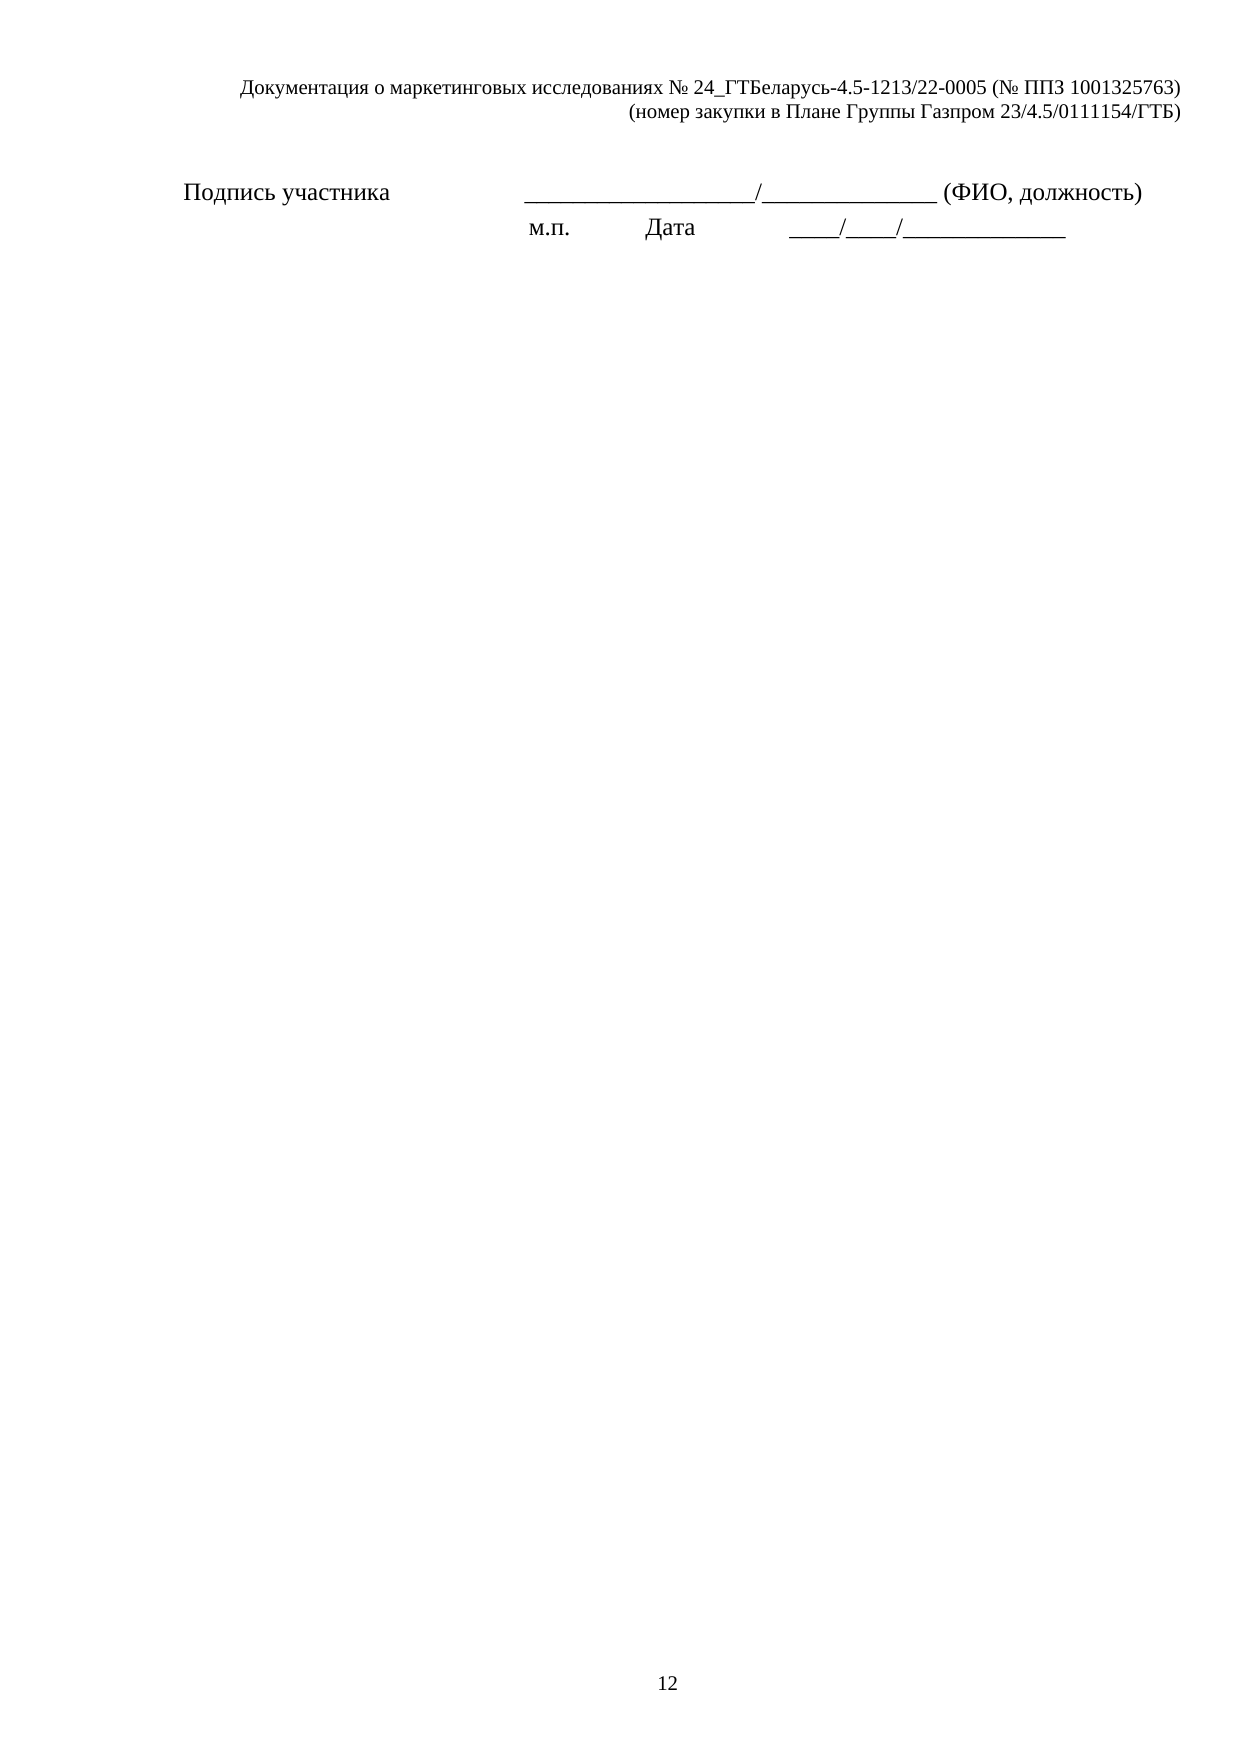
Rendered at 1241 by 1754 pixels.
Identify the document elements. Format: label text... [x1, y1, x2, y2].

text Подпись участника /______________ (ФИО, должность) [183, 177, 1211, 206]
text м.п. Дата ____/____/_____________ [183, 212, 1211, 241]
